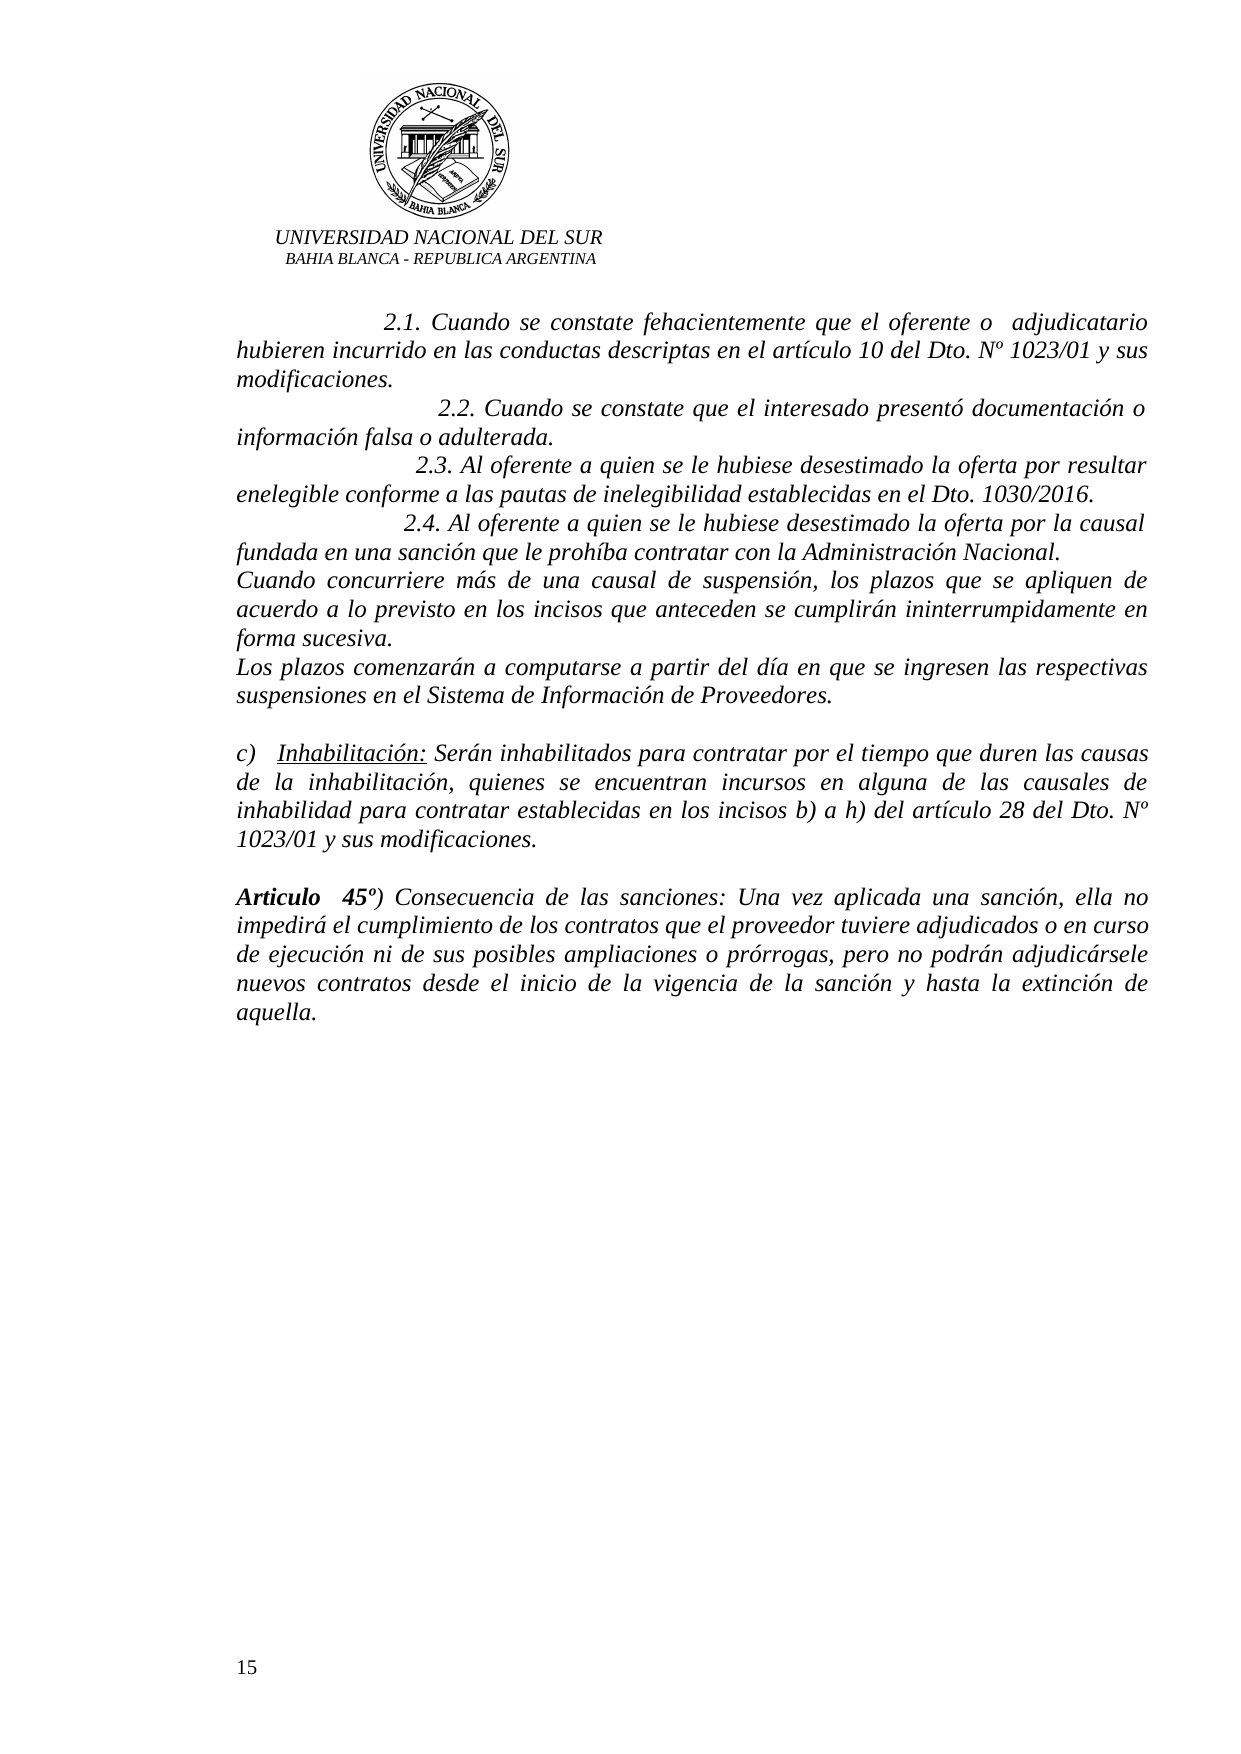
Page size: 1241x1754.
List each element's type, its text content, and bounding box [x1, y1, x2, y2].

text 2.2. Cuando se constate que el interesado presentó documentación o información falsa o adulterada. [236, 393, 1152, 450]
text Articulo 45º) Consecuencia de las sanciones: Una vez aplicada una sanción, ella no impedirá el cumplimiento de los contratos que el proveedor tuviere adjudicados o en curso de ejecución ni de sus posibles ampliaciones o prórrogas, pero no podrán adjudicársele nuevos contratos desde el inicio de la vigencia de la sanción y hasta la extinción de aquella. [236, 882, 1152, 1025]
text 2.4. Al oferente a quien se le hubiese desestimado la oferta por la causal fundada en una sanción que le prohíba contratar con la Administración Nacional. [236, 508, 1152, 565]
picture [363, 75, 515, 225]
text Cuando concurriere más de una causal de suspensión, los plazos que se apliquen de acuerdo a lo previsto en los incisos que anteceden se cumplirán ininterrumpidamente en forma sucesiva. [236, 565, 1152, 652]
text c) Inhabilitación: Serán inhabilitados para contratar por el tiempo que duren las causas de la inhabilitación, quienes se encuentran incursos en alguna de las causales de inhabilidad para contratar establecidas en los incisos b) a h) del artículo 28 del Dto. Nº 1023/01 y sus modificaciones. [236, 738, 1152, 853]
text 2.1. Cuando se constate fehacientemente que el oferente o adjudicatario hubieren incurrido en las conductas descriptas en el artículo 10 del Dto. Nº 1023/01 y sus modificaciones. [236, 307, 1152, 393]
text 2.3. Al oferente a quien se le hubiese desestimado la oferta por resultar enelegible conforme a las pautas de inelegibilidad establecidas en el Dto. 1030/2016. [236, 450, 1152, 508]
text Los plazos comenzarán a computarse a partir del día en que se ingresen las respectivas suspensiones en el Sistema de Información de Proveedores. [236, 652, 1152, 709]
